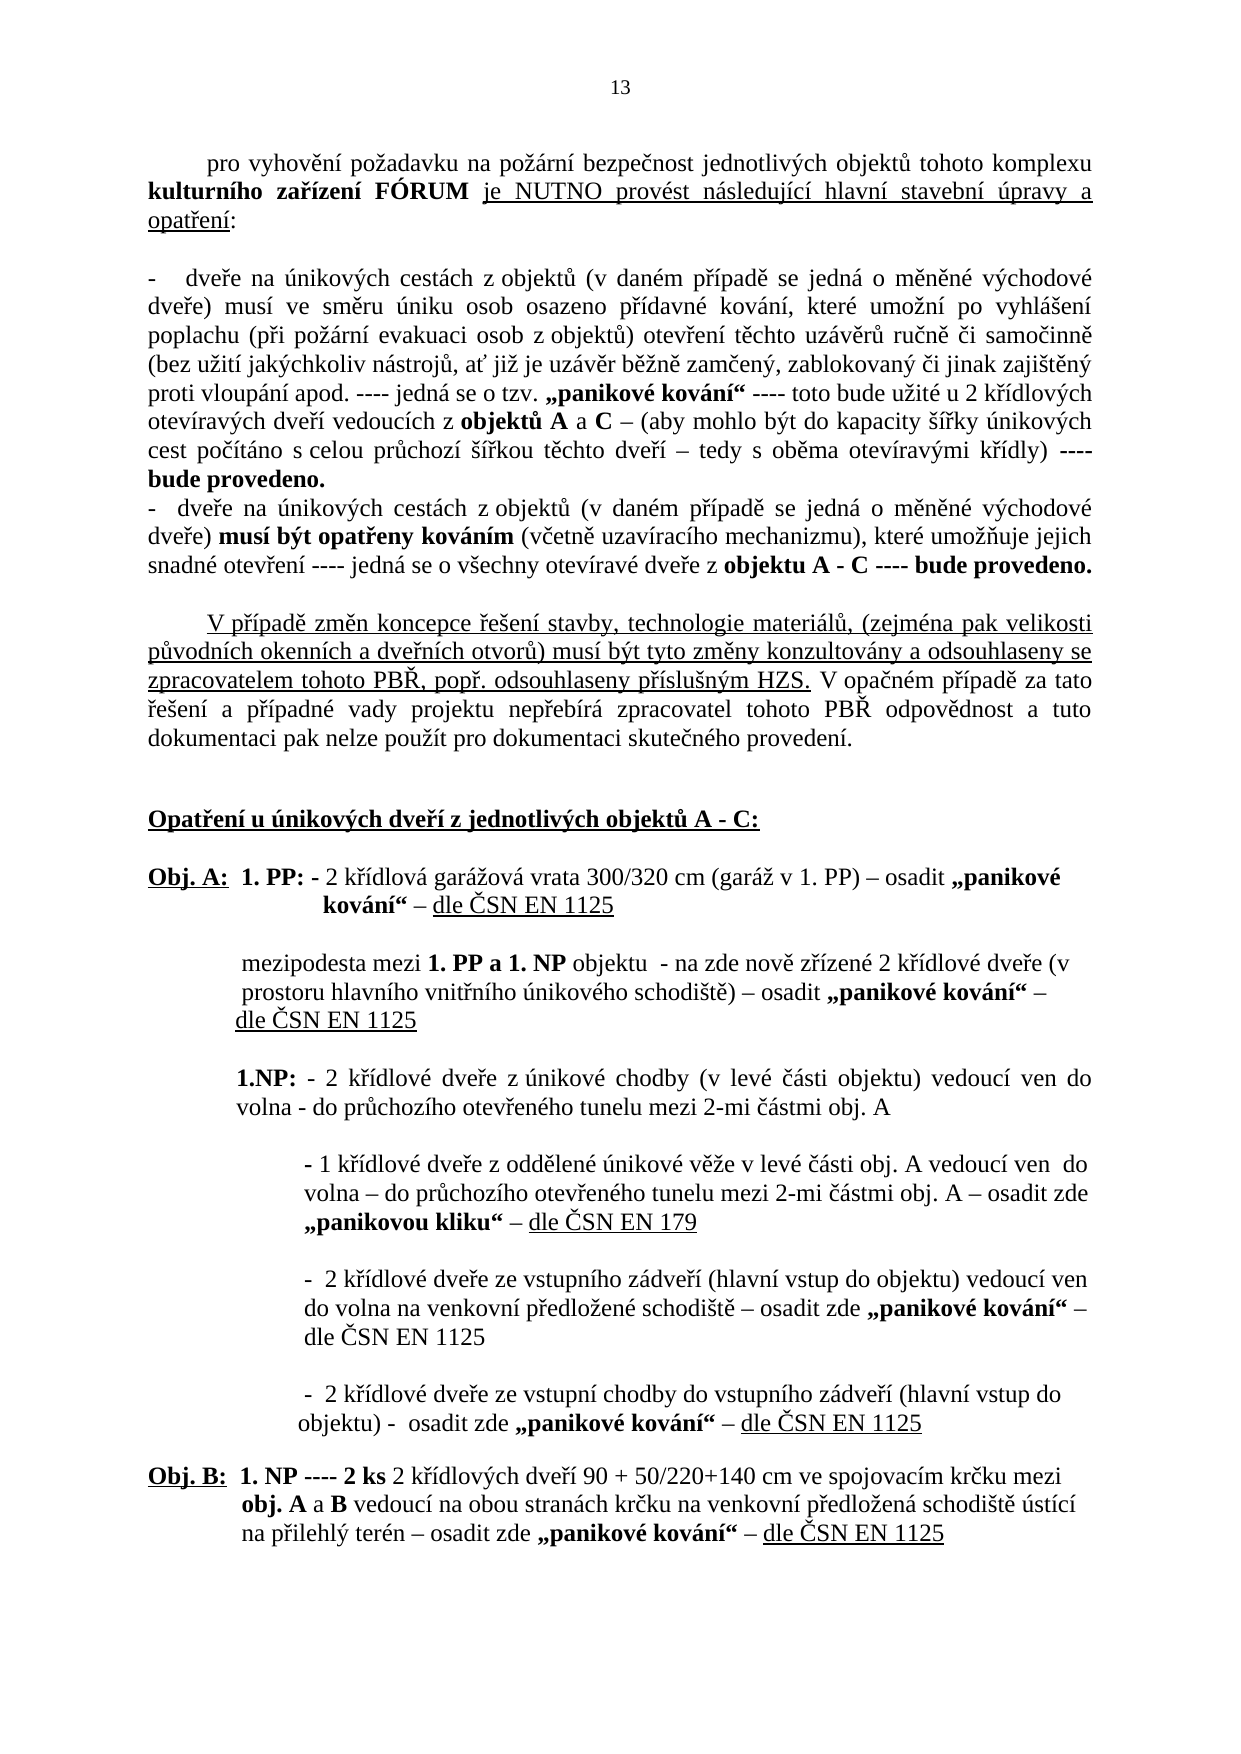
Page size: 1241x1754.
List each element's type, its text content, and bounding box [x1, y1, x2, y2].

text dle ČSN EN 1125 [148, 1005, 1093, 1034]
text objektu) - osadit zde „panikové kování“ – dle ČSN EN 1125 [148, 1408, 1093, 1437]
text dle ČSN EN 1125 [148, 1322, 1093, 1350]
text volna – do průchozího otevřeného tunelu mezi 2-mi částmi obj. A – osadit zde [148, 1178, 1093, 1207]
text Opatření u únikových dveří z jednotlivých objektů A - C: [148, 804, 1093, 833]
text Obj. A: 1. PP: - 2 křídlová garážová vrata 300/320 cm (garáž v 1. PP) – osadit „panikové [148, 862, 1093, 890]
text - dveře na únikových cestách z objektů (v daném případě se jedná o měněné východové dveře) musí být opatřeny kováním (včetně uzavíracího mechanizmu), které umožňuje jejich snadné otevření ---- jedná se o všechny otevíravé dveře z objektu A - C ---- bude provedeno. [148, 493, 1093, 579]
text obj. A a B vedoucí na obou stranách krčku na venkovní předložená schodiště ústící [148, 1489, 1093, 1518]
text V případě změn koncepce řešení stavby, technologie materiálů, (zejména pak velikosti původních okenních a dveřních otvorů) musí být tyto změny konzultovány a odsouhlaseny se zpracovatelem tohoto PBŘ, popř. odsouhlaseny příslušným HZS. V opačném případě za tato řešení a případné vady projektu nepřebírá zpracovatel tohoto PBŘ odpovědnost a tuto dokumentaci pak nelze použít pro dokumentaci skutečného provedení. [148, 608, 1093, 751]
text mezipodesta mezi 1. PP a 1. NP objektu - na zde nově zřízené 2 křídlové dveře (v [148, 948, 1093, 977]
text - 1 křídlové dveře z oddělené únikové věže v levé části obj. A vedoucí ven do [148, 1149, 1093, 1178]
text prostoru hlavního vnitřního únikového schodiště) – osadit „panikové kování“ – [148, 977, 1093, 1005]
text pro vyhovění požadavku na požární bezpečnost jednotlivých objektů tohoto komplexu kulturního zařízení FÓRUM je NUTNO provést následující hlavní stavební úpravy a opatření: [148, 148, 1093, 234]
text - dveře na únikových cestách z objektů (v daném případě se jedná o měněné východové dveře) musí ve směru úniku osob osazeno přídavné kování, které umožní po vyhlášení poplachu (při požární evakuaci osob z objektů) otevření těchto uzávěrů ručně či samočinně (bez užití jakýchkoliv nástrojů, ať již je uzávěr běžně zamčený, zablokovaný či jinak zajištěný proti vloupání apod. ---- jedná se o tzv. „panikové kování“ ---- toto bude užité u 2 křídlových otevíravých dveří vedoucích z objektů A a C – (aby mohlo být do kapacity šířky únikových cest počítáno s celou průchozí šířkou těchto dveří – tedy s oběma otevíravými křídly) ---- bude provedeno. [148, 263, 1093, 493]
text Obj. B: 1. NP ---- 2 ks 2 křídlových dveří 90 + 50/220+140 cm ve spojovacím krčku mezi [148, 1461, 1093, 1489]
text 1.NP: - 2 křídlové dveře z únikové chodby (v levé části objektu) vedoucí ven do volna - do průchozího otevřeného tunelu mezi 2-mi částmi obj. A [236, 1063, 1093, 1120]
text - 2 křídlové dveře ze vstupní chodby do vstupního zádveří (hlavní vstup do [148, 1379, 1093, 1408]
text na přilehlý terén – osadit zde „panikové kování“ – dle ČSN EN 1125 [148, 1518, 1093, 1547]
text do volna na venkovní předložené schodiště – osadit zde „panikové kování“ – [148, 1293, 1093, 1322]
text „panikovou kliku“ – dle ČSN EN 179 [148, 1207, 1093, 1235]
text kování“ – dle ČSN EN 1125 [148, 890, 1093, 919]
text - 2 křídlové dveře ze vstupního zádveří (hlavní vstup do objektu) vedoucí ven [148, 1264, 1093, 1293]
